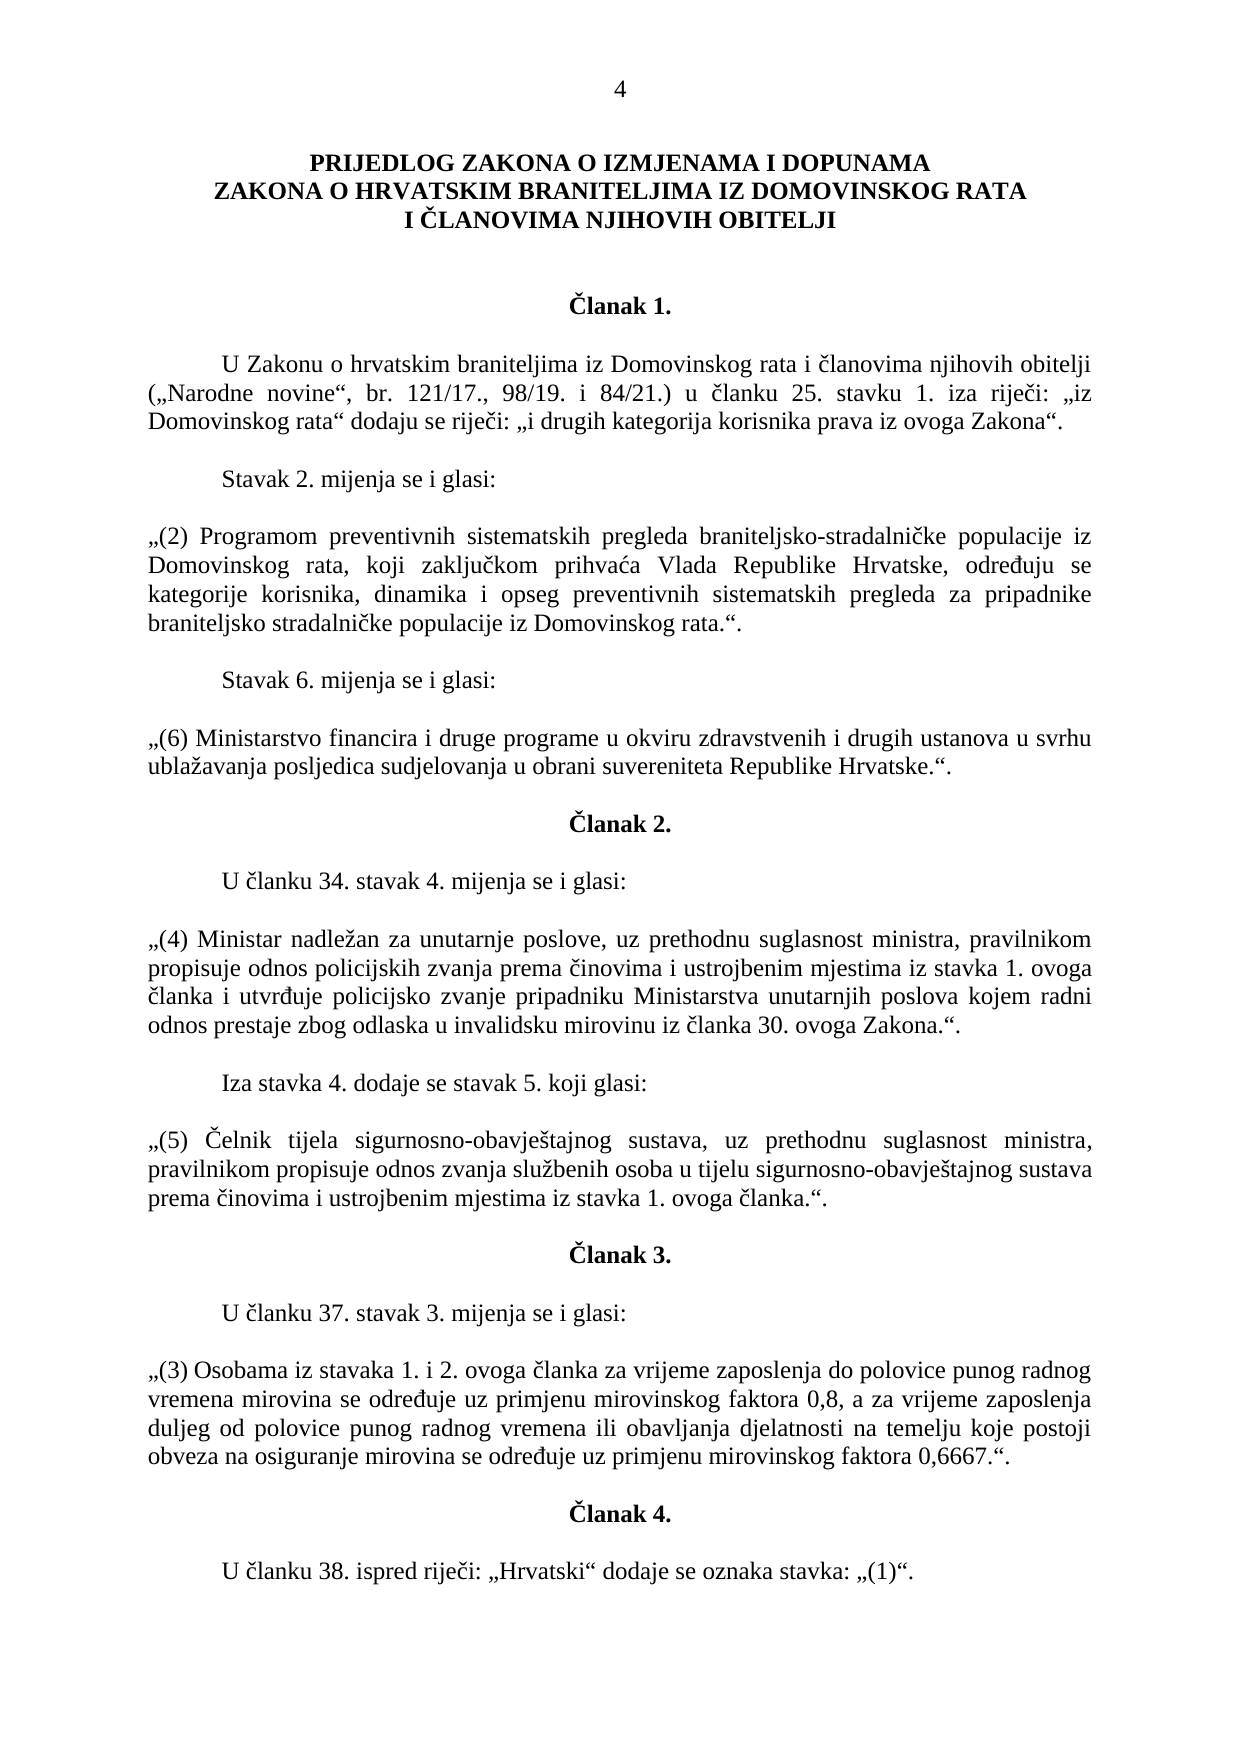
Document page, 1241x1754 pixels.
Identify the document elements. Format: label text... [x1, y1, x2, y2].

text I ČLANOVIMA NJIHOVIH OBITELJI [148, 205, 1093, 234]
text Članak 2. [148, 809, 1093, 838]
text Članak 3. [148, 1240, 1093, 1269]
text Stavak 2. mijenja se i glasi: [148, 464, 1093, 493]
text „(3) Osobama iz stavaka 1. i 2. ovoga članka za vrijeme zaposlenja do polovice punog radnog vremena mirovina se određuje uz primjenu mirovinskog faktora 0,8, a za vrijeme zaposlenja duljeg od polovice punog radnog vremena ili obavljanja djelatnosti na temelju koje postoji obveza na osiguranje mirovina se određuje uz primjenu mirovinskog faktora 0,6667.“. [148, 1355, 1093, 1470]
text Iza stavka 4. dodaje se stavak 5. koji glasi: [148, 1068, 1093, 1096]
text „(2) Programom preventivnih sistematskih pregleda braniteljsko-stradalničke populacije iz Domovinskog rata, koji zaključkom prihvaća Vlada Republike Hrvatske, određuju se kategorije korisnika, dinamika i opseg preventivnih sistematskih pregleda za pripadnike braniteljsko stradalničke populacije iz Domovinskog rata.“. [148, 521, 1093, 636]
text Članak 1. [148, 291, 1093, 320]
text „(4) Ministar nadležan za unutarnje poslove, uz prethodnu suglasnost ministra, pravilnikom propisuje odnos policijskih zvanja prema činovima i ustrojbenim mjestima iz stavka 1. ovoga članka i utvrđuje policijsko zvanje pripadniku Ministarstva unutarnjih poslova kojem radni odnos prestaje zbog odlaska u invalidsku mirovinu iz članka 30. ovoga Zakona.“. [148, 924, 1093, 1039]
text U članku 38. ispred riječi: „Hrvatski“ dodaje se oznaka stavka: „(1)“. [148, 1556, 1093, 1585]
text „(5) Čelnik tijela sigurnosno-obavještajnog sustava, uz prethodnu suglasnost ministra, pravilnikom propisuje odnos zvanja službenih osoba u tijelu sigurnosno-obavještajnog sustava prema činovima i ustrojbenim mjestima iz stavka 1. ovoga članka.“. [148, 1125, 1093, 1211]
text ZAKONA O HRVATSKIM BRANITELJIMA IZ DOMOVINSKOG RATA [148, 176, 1093, 205]
text „(6) Ministarstvo financira i druge programe u okviru zdravstvenih i drugih ustanova u svrhu ublažavanja posljedica sudjelovanja u obrani suvereniteta Republike Hrvatske.“. [148, 723, 1093, 780]
text Članak 4. [148, 1499, 1093, 1528]
text U članku 37. stavak 3. mijenja se i glasi: [148, 1298, 1093, 1326]
text U Zakonu o hrvatskim braniteljima iz Domovinskog rata i članovima njihovih obitelji („Narodne novine“, br. 121/17., 98/19. i 84/21.) u članku 25. stavku 1. iza riječi: „iz Domovinskog rata“ dodaju se riječi: „i drugih kategorija korisnika prava iz ovoga Zakona“. [148, 349, 1093, 435]
text PRIJEDLOG ZAKONA O IZMJENAMA I DOPUNAMA [148, 148, 1093, 176]
text Stavak 6. mijenja se i glasi: [148, 665, 1093, 694]
text U članku 34. stavak 4. mijenja se i glasi: [148, 866, 1093, 895]
